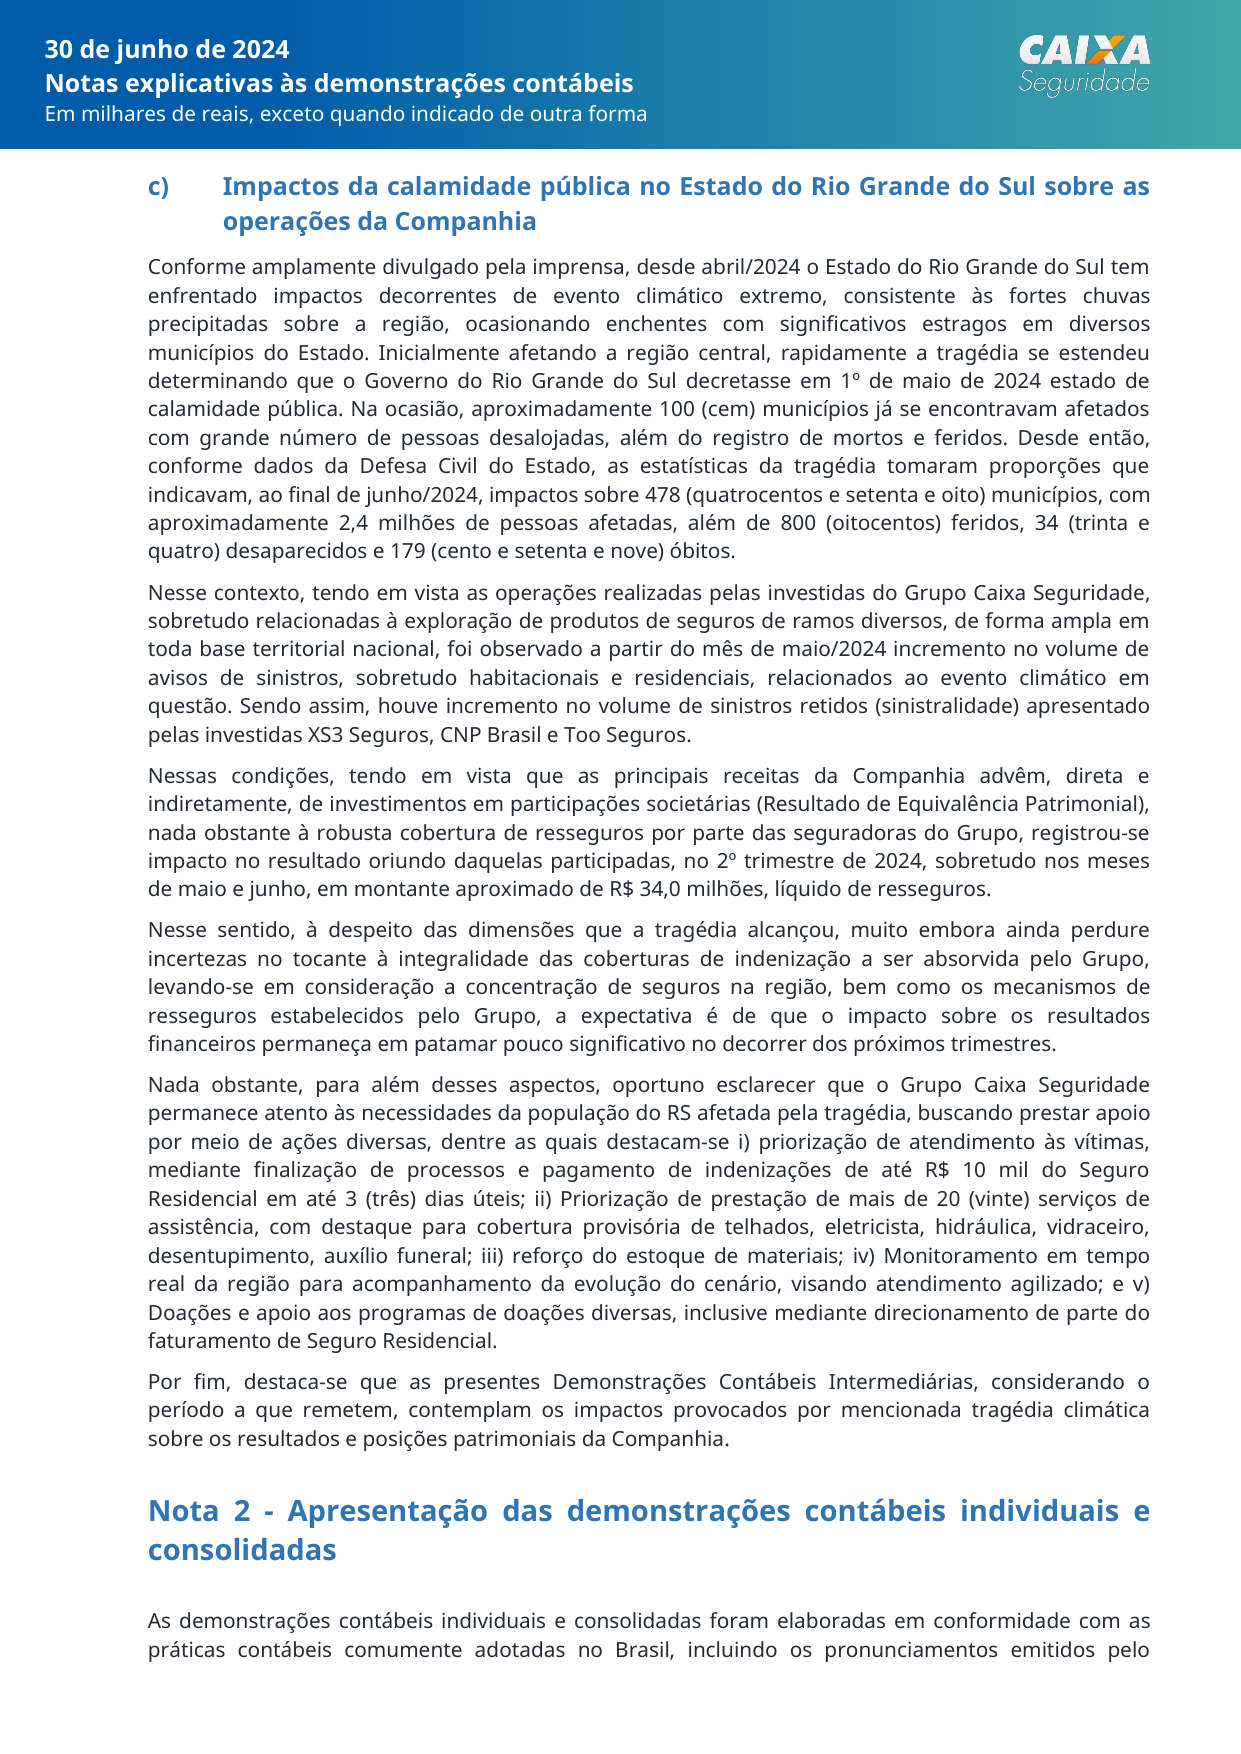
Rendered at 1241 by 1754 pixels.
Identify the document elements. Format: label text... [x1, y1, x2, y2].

text Por fim, destaca-se que as presentes Demonstrações Contábeis Intermediárias, considerando o período a que remetem, contemplam os impactos provocados por mencionada tragédia climática sobre os resultados e posições patrimoniais da Companhia. [148, 1367, 1152, 1452]
list Impactos da calamidade pública no Estado do Rio Grande do Sul sobre as operações da Companhia [148, 168, 1152, 238]
text Nada obstante, para além desses aspectos, oportuno esclarecer que o Grupo Caixa Seguridade permanece atento às necessidades da população do RS afetada pela tragédia, buscando prestar apoio por meio de ações diversas, dentre as quais destacam-se i) priorização de atendimento às vítimas, mediante finalização de processos e pagamento de indenizações de até R$ 10 mil do Seguro Residencial em até 3 (três) dias úteis; ii) Priorização de prestação de mais de 20 (vinte) serviços de assistência, com destaque para cobertura provisória de telhados, eletricista, hidráulica, vidraceiro, desentupimento, auxílio funeral; iii) reforço do estoque de materiais; iv) Monitoramento em tempo real da região para acompanhamento da evolução do cenário, visando atendimento agilizado; e v) Doações e apoio aos programas de doações diversas, inclusive mediante direcionamento de parte do faturamento de Seguro Residencial. [148, 1070, 1152, 1354]
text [148, 1607, 1152, 1663]
text Nesse contexto, tendo em vista as operações realizadas pelas investidas do Grupo Caixa Seguridade, sobretudo relacionadas à exploração de produtos de seguros de ramos diversos, de forma ampla em toda base territorial nacional, foi observado a partir do mês de maio/2024 incremento no volume de avisos de sinistros, sobretudo habitacionais e residenciais, relacionados ao evento climático em questão. Sendo assim, houve incremento no volume de sinistros retidos (sinistralidade) apresentado pelas investidas XS3 Seguros, CNP Brasil e Too Seguros. [148, 578, 1152, 748]
text Nota 2 - Apresentação das demonstrações contábeis individuais e consolidadas [148, 1490, 1152, 1569]
picture [1017, 33, 1152, 99]
text Nesse sentido, à despeito das dimensões que a tragédia alcançou, muito embora ainda perdure incertezas no tocante à integralidade das coberturas de indenização a ser absorvida pelo Grupo, levando-se em consideração a concentração de seguros na região, bem como os mecanismos de resseguros estabelecidos pelo Grupo, a expectativa é de que o impacto sobre os resultados financeiros permaneça em patamar pouco significativo no decorrer dos próximos trimestres. [148, 915, 1152, 1058]
text Nessas condições, tendo em vista que as principais receitas da Companhia advêm, direta e indiretamente, de investimentos em participações societárias (Resultado de Equivalência Patrimonial), nada obstante à robusta cobertura de resseguros por parte das seguradoras do Grupo, registrou-se impacto no resultado oriundo daquelas participadas, no 2º trimestre de 2024, sobretudo nos meses de maio e junho, em montante aproximado de R$ 34,0 milhões, líquido de resseguros. [148, 761, 1152, 903]
text Conforme amplamente divulgado pela imprensa, desde abril/2024 o Estado do Rio Grande do Sul tem enfrentado impactos decorrentes de evento climático extremo, consistente às fortes chuvas precipitadas sobre a região, ocasionando enchentes com significativos estragos em diversos municípios do Estado. Inicialmente afetando a região central, rapidamente a tragédia se estendeu determinando que o Governo do Rio Grande do Sul decretasse em 1º de maio de 2024 estado de calamidade pública. Na ocasião, aproximadamente 100 (cem) municípios já se encontravam afetados com grande número de pessoas desalojadas, além do registro de mortos e feridos. Desde então, conforme dados da Defesa Civil do Estado, as estatísticas da tragédia tomaram proporções que indicavam, ao final de junho/2024, impactos sobre 478 (quatrocentos e setenta e oito) municípios, com aproximadamente 2,4 milhões de pessoas afetadas, além de 800 (oitocentos) feridos, 34 (trinta e quatro) desaparecidos e 179 (cento e setenta e nove) óbitos. [148, 252, 1152, 565]
